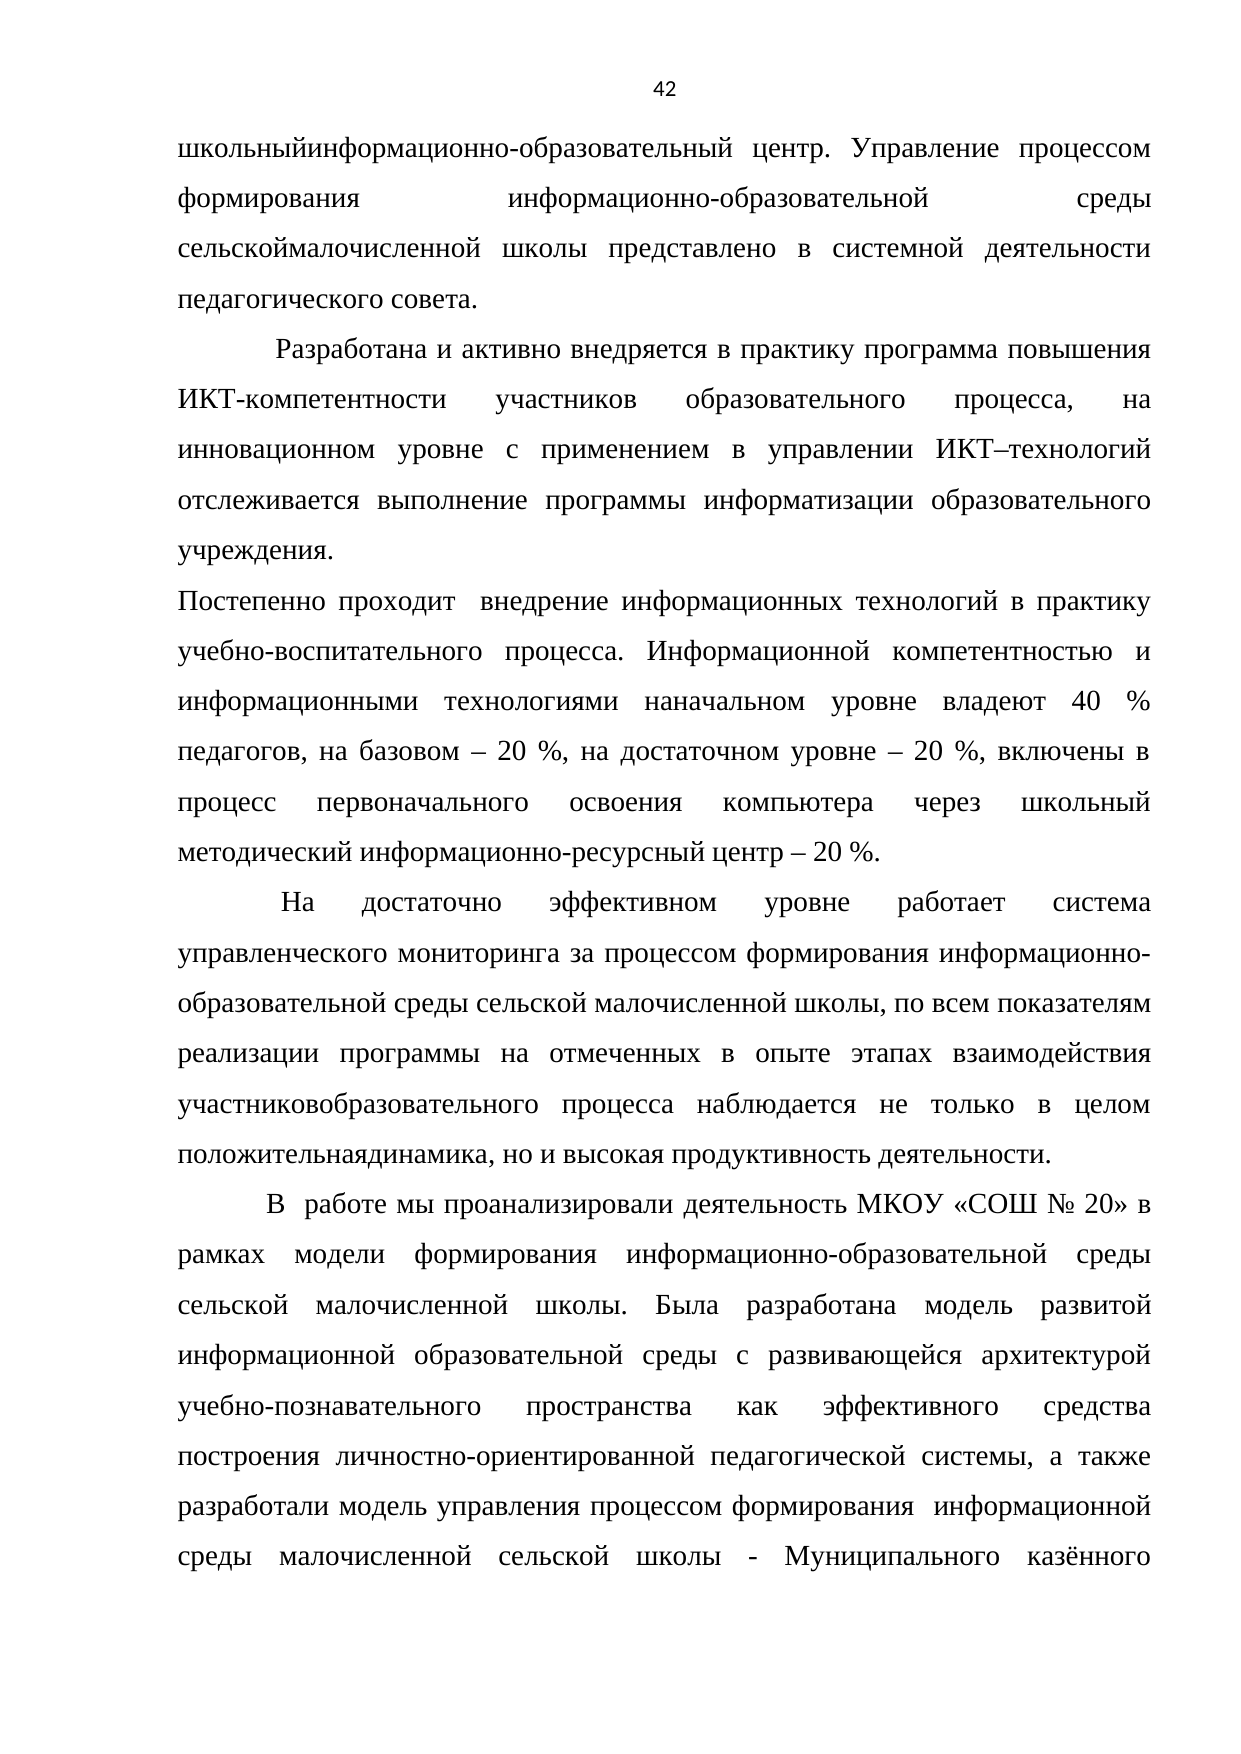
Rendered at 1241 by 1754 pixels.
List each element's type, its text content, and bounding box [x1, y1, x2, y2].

text На достаточно эффективном уровне работает система управленческого мониторинга за процессом формирования информационно-образовательной среды сельской малочисленной школы, по всем показателям реализации программы на отмеченных в опыте этапах взаимодействия участниковобразовательного процесса наблюдается не только в целом положительнаядинамика, но и высокая продуктивность деятельности. [177, 884, 1152, 1169]
text Разработана и активно внедряется в практику программа повышения ИКТ-компетентности участников образовательного процесса, на инновационном уровне с применением в управлении ИКТ–технологий отслеживается выполнение программы информатизации образовательного учреждения. [177, 331, 1152, 566]
text Постепенно проходит внедрение информационных технологий в практику учебно-воспитательного процесса. Информационной компетентностью и информационными технологиями наначальном уровне владеют 40 % педагогов, на базовом – 20 %, на достаточном уровне – 20 %, включены в процесс первоначального освоения компьютера через школьный методический информационно-ресурсный центр – 20 %. [177, 583, 1152, 868]
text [177, 1186, 1152, 1572]
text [177, 130, 1152, 314]
